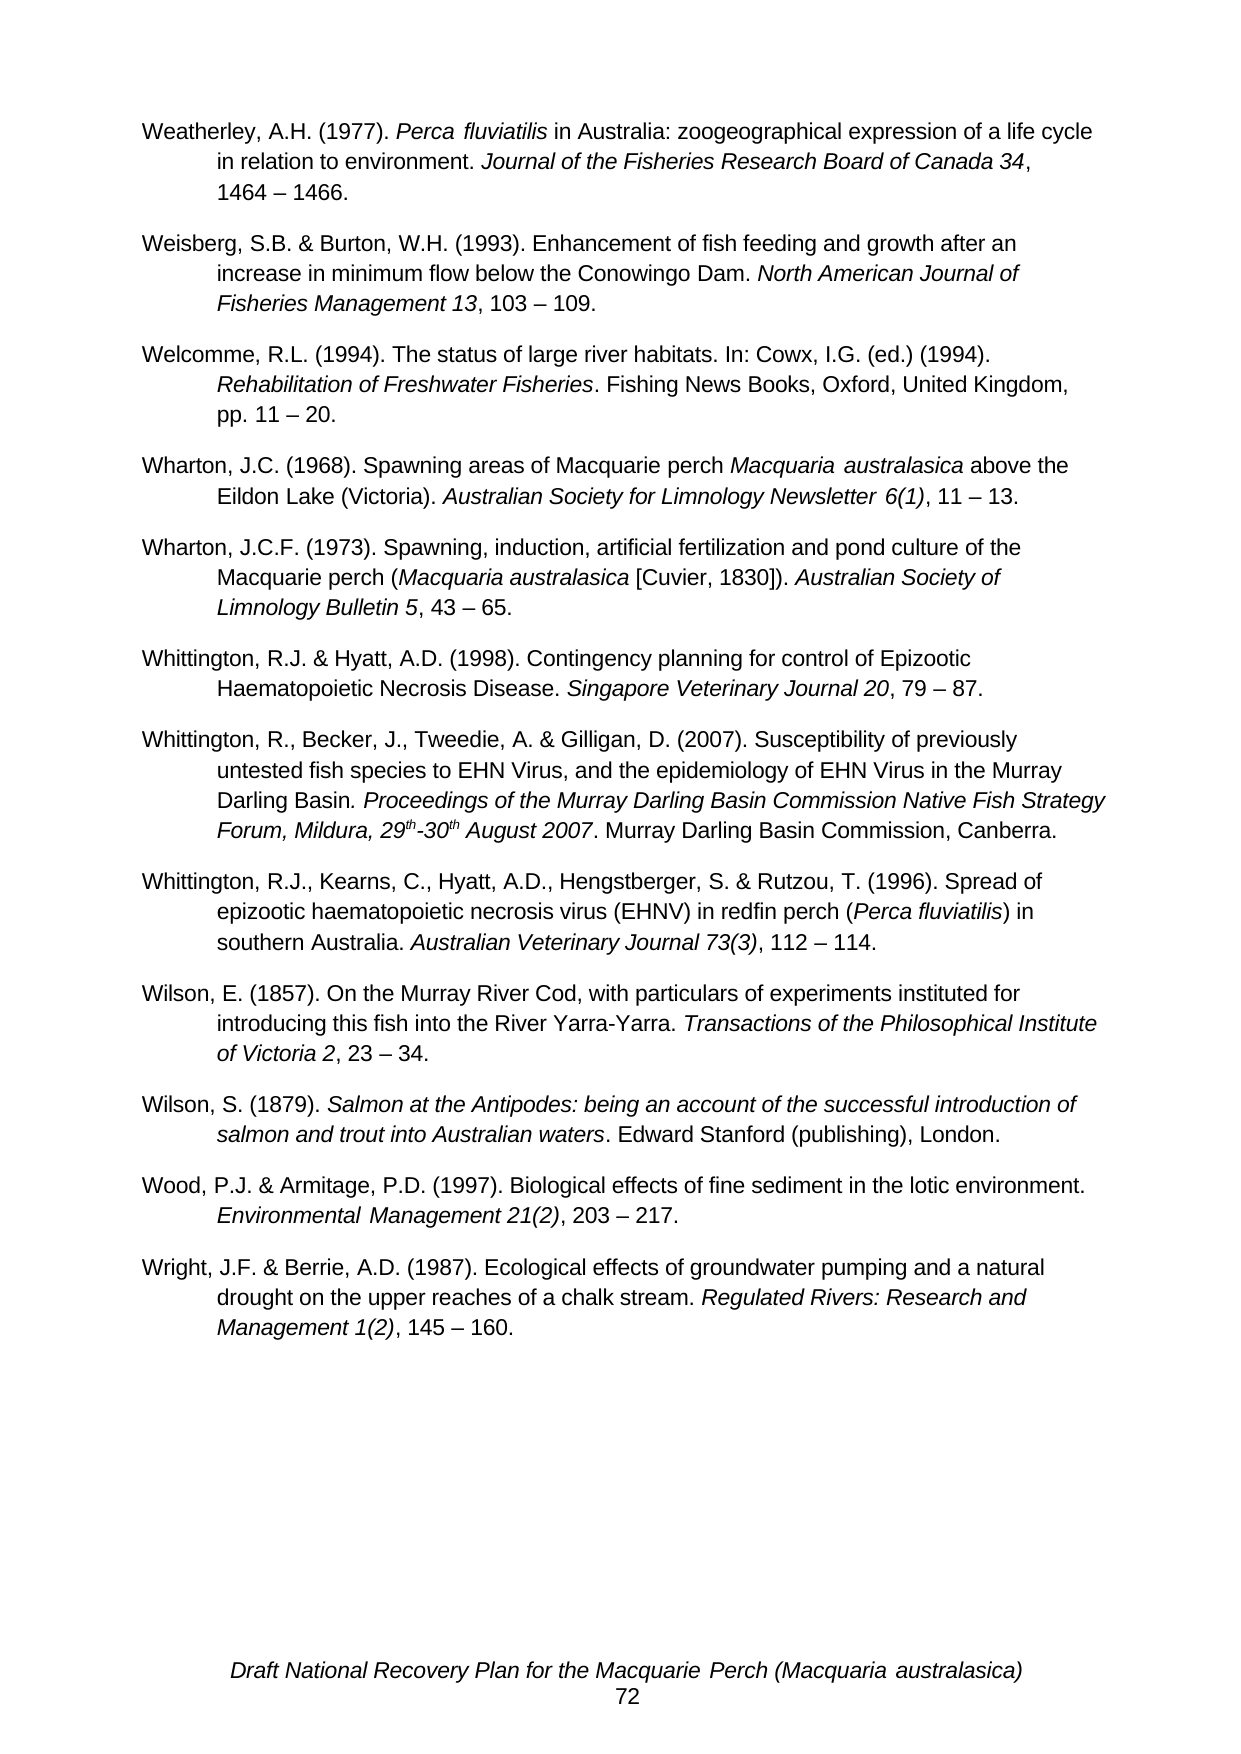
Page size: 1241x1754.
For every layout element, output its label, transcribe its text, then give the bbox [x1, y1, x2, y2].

text Wilson, S. (1879). Salmon at the Antipodes: being an account of the successful introduction of salmon and trout into Australian waters. Edward Stanford (publishing), London. [142, 1091, 1107, 1148]
text Whittington, R.J., Kearns, C., Hyatt, A.D., Hengstberger, S. & Rutzou, T. (1996). Spread of epizootic haematopoietic necrosis virus (EHNV) in redfin perch (Perca fluviatilis) in southern Australia. Australian Veterinary Journal 73(3), 112 – 114. [142, 868, 1107, 955]
text Wharton, J.C.F. (1973). Spawning, induction, artificial fertilization and pond culture of the Macquarie perch (Macquaria australasica [Cuvier, 1830]). Australian Society of Limnology Bulletin 5, 43 – 65. [142, 534, 1107, 621]
text Whittington, R.J. & Hyatt, A.D. (1998). Contingency planning for control of Epizootic Haematopoietic Necrosis Disease. Singapore Veterinary Journal 20, 79 – 87. [142, 645, 1107, 702]
text Wood, P.J. & Armitage, P.D. (1997). Biological effects of fine sediment in the lotic environment. Environmental Management 21(2), 203 – 217. [142, 1172, 1107, 1229]
text Wilson, E. (1857). On the Murray River Cod, with particulars of experiments instituted for introducing this fish into the River Yarra-Yarra. Transactions of the Philosophical Institute of Victoria 2, 23 – 34. [142, 979, 1107, 1066]
text Wharton, J.C. (1968). Spawning areas of Macquarie perch Macquaria australasica above the Eildon Lake (Victoria). Australian Society for Limnology Newsletter 6(1), 11 – 13. [142, 452, 1107, 509]
text Whittington, R., Becker, J., Tweedie, A. & Gilligan, D. (2007). Susceptibility of previously untested fish species to EHN Virus, and the epidemiology of EHN Virus in the Murray Darling Basin. Proceedings of the Murray Darling Basin Commission Native Fish Strategy Forum, Mildura, 29th-30th August 2007. Murray Darling Basin Commission, Canberra. [142, 726, 1107, 843]
text Wright, J.F. & Berrie, A.D. (1987). Ecological effects of groundwater pumping and a natural drought on the upper reaches of a chalk stream. Regulated Rivers: Research and Management 1(2), 145 – 160. [142, 1253, 1107, 1340]
text Weisberg, S.B. & Burton, W.H. (1993). Enhancement of fish feeding and growth after an increase in minimum flow below the Conowingo Dam. North American Journal of Fisheries Management 13, 103 – 109. [142, 229, 1107, 316]
text Welcomme, R.L. (1994). The status of large river habitats. In: Cowx, I.G. (ed.) (1994). Rehabilitation of Freshwater Fisheries. Fishing News Books, Oxford, United Kingdom, pp. 11 – 20. [142, 341, 1107, 428]
text Weatherley, A.H. (1977). Perca fluviatilis in Australia: zoogeographical expression of a life cycle in relation to environment. Journal of the Fisheries Research Board of Canada 34, 1464 – 1466. [142, 118, 1107, 205]
